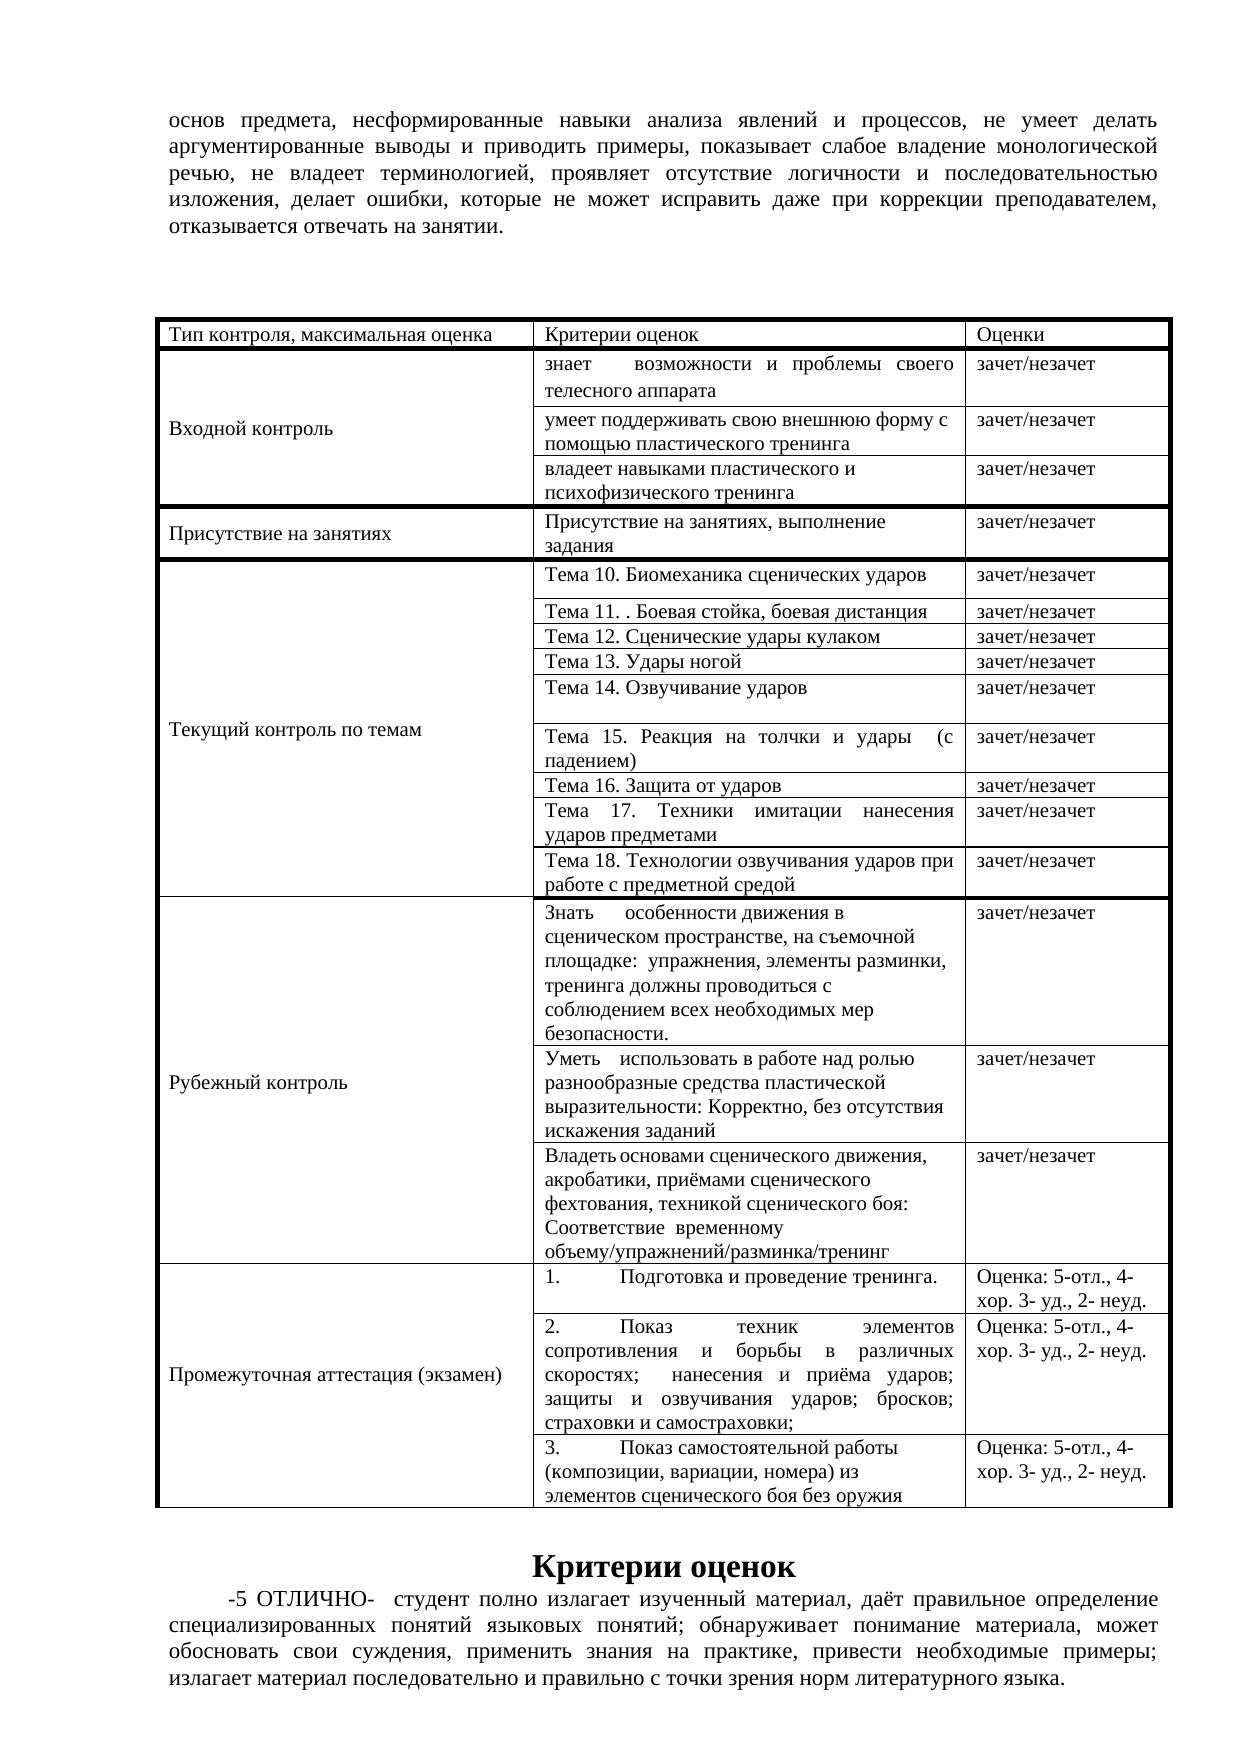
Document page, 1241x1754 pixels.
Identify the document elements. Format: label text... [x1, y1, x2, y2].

table_cell зачет/незачет [966, 675, 1168, 723]
table_cell Тема 15. Реакция на толчки и удары (с падением) [534, 724, 965, 772]
table_cell зачет/незачет [966, 351, 1168, 406]
table_cell Текущий контроль по темам [160, 562, 533, 896]
table_cell Тема 12. Сценические удары кулаком [534, 624, 965, 648]
table_cell Показ самостоятельной работы (композиции, вариации, номера) из элементов сценического боя без оружия [534, 1435, 965, 1507]
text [169, 106, 1159, 238]
table_cell Подготовка и проведение тренинга. [534, 1264, 965, 1312]
table_cell владеет навыками пластического и психофизического тренинга [534, 456, 965, 504]
table_cell Входной контроль [160, 351, 533, 504]
table_cell Оценка: 5-отл., 4-хор. 3- уд., 2- неуд. [966, 1264, 1168, 1312]
table_cell зачет/незачет [966, 798, 1168, 846]
table_cell Тема 10. Биомеханика сценических ударов [534, 562, 965, 598]
text -5 ОТЛИЧНО- студент полно излагает изученный материал, даёт правильное определение специализированных понятий языковых понятий; обнаруживает понимание материала, может обосновать свои суждения, применить знания на практике, привести необходимые примеры; излагает материал последовательно и правильно с точки зрения норм литературного языка. [169, 1585, 1159, 1690]
table_cell Тема 11. . Боевая стойка, боевая дистанция [534, 599, 965, 623]
table_header Тип контроля, максимальная оценка [160, 322, 533, 346]
table_cell зачет/незачет [966, 1143, 1168, 1263]
table_cell Присутствие на занятиях, выполнение задания [534, 509, 965, 557]
table_header Оценки [966, 322, 1168, 346]
table_cell зачет/незачет [966, 900, 1168, 1045]
table_cell Тема 18. Технологии озвучивания ударов при работе с предметной средой [534, 848, 965, 896]
table_cell Показ техник элементов сопротивления и борьбы в различных скоростях; нанесения и приёма ударов; защиты и озвучивания ударов; бросков; страховки и самостраховки; [534, 1314, 965, 1434]
table_cell Присутствие на занятиях [160, 509, 533, 557]
table_cell умеет поддерживать свою внешнюю форму с помощью пластического тренинга [534, 407, 965, 455]
table_cell Владеть основами сценического движения, акробатики, приёмами сценического фехтования, техникой сценического боя: Соответствие временному объему/упражнений/разминка/тренинг [534, 1143, 965, 1263]
table_cell Тема 13. Удары ногой [534, 649, 965, 674]
table_cell Промежуточная аттестация (экзамен) [160, 1264, 533, 1507]
table_cell Уметь использовать в работе над ролью разнообразные средства пластической выразительности: Корректно, без отсутствия искажения заданий [534, 1046, 965, 1142]
table_cell зачет/незачет [966, 649, 1168, 674]
table_cell зачет/незачет [966, 509, 1168, 557]
table_cell зачет/незачет [966, 1046, 1168, 1142]
table_cell Знать особенности движения в сценическом пространстве, на съемочной площадке: упражнения, элементы разминки, тренинга должны проводиться с соблюдением всех необходимых мер безопасности. [534, 900, 965, 1045]
table_cell Оценка: 5-отл., 4-хор. 3- уд., 2- неуд. [966, 1435, 1168, 1507]
table_cell зачет/незачет [966, 456, 1168, 504]
table_cell зачет/незачет [966, 407, 1168, 455]
table_cell Рубежный контроль [160, 897, 533, 1263]
table_cell Тема 14. Озвучивание ударов [534, 675, 965, 723]
table_cell Тема 16. Защита от ударов [534, 773, 965, 797]
table_cell зачет/незачет [966, 562, 1168, 598]
table_cell Оценка: 5-отл., 4-хор. 3- уд., 2- неуд. [966, 1314, 1168, 1434]
text Критерии оценок [169, 1546, 1159, 1585]
table_cell зачет/незачет [966, 848, 1168, 896]
table_cell зачет/незачет [966, 624, 1168, 648]
table_cell зачет/незачет [966, 773, 1168, 797]
table_cell знает возможности и проблемы своего телесного аппарата [534, 351, 965, 406]
table_header Критерии оценок [534, 322, 965, 346]
table_cell Тема 17. Техники имитации нанесения ударов предметами [534, 798, 965, 846]
table_cell зачет/незачет [966, 724, 1168, 772]
table_cell зачет/незачет [966, 599, 1168, 623]
